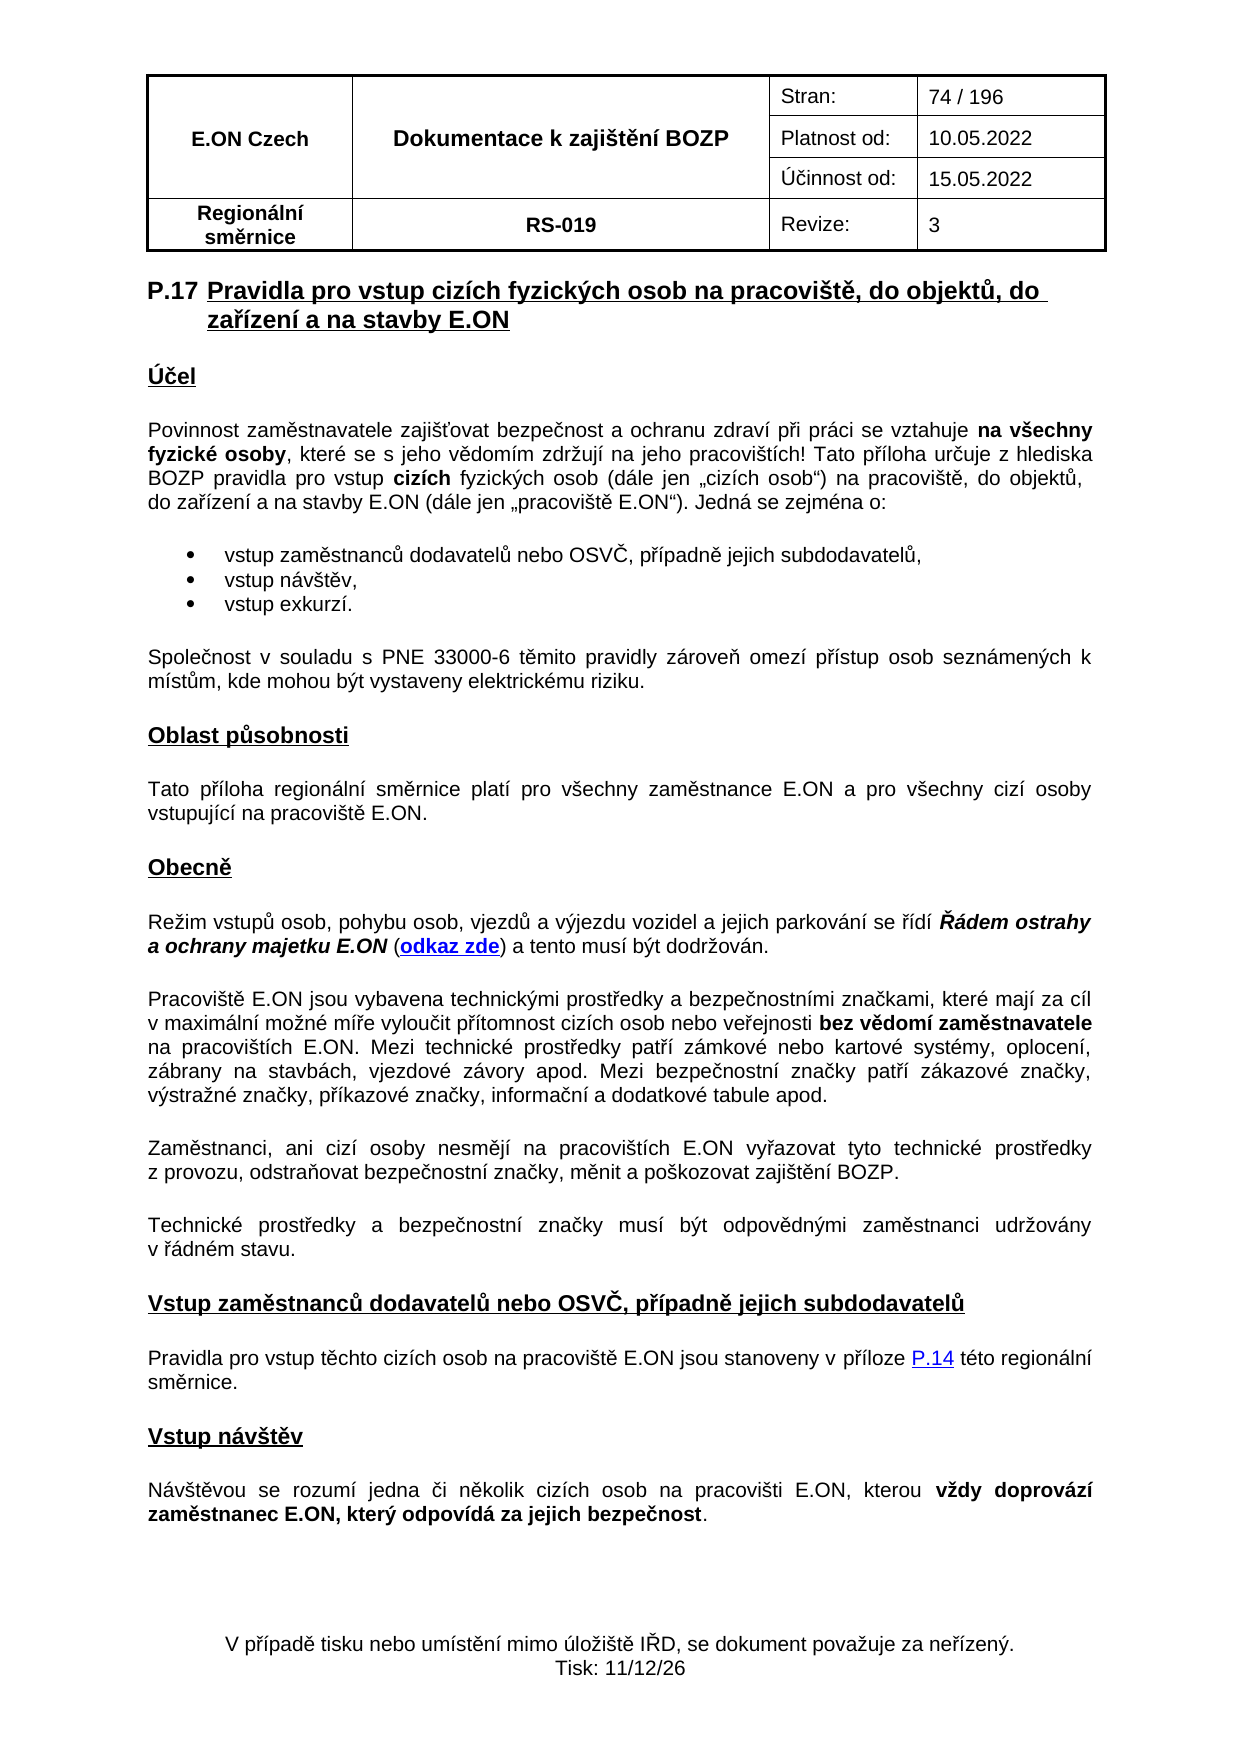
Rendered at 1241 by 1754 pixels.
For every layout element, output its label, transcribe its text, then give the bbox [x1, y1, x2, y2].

title Režim vstupů osob, pohybu osob, vjezdů a výjezdu vozidel a jejich parkování se řídí Řádem ostrahy a ochrany majetku E.ON (odkaz zde) a tento musí být dodržován. [148, 910, 1092, 958]
text Pravidla pro vstup cizích fyzických osob na pracoviště, do objektů, do zařízení a na stavby E.ON [147, 276, 1092, 334]
title Technické prostředky a bezpečnostní značky musí být odpovědnými zaměstnanci udržovány v řádném stavu. [148, 1213, 1092, 1261]
list vstup zaměstnanců dodavatelů nebo OSVČ, případně jejich subdodavatelů, [187, 543, 1092, 567]
text Pravidla pro vstup těchto cizích osob na pracoviště E.ON jsou stanoveny v příloze P.14 této regionální směrnice. [148, 1346, 1092, 1393]
title Pracoviště E.ON jsou vybavena technickými prostředky a bezpečnostními značkami, které mají za cíl v maximální možné míře vyloučit přítomnost cizích osob nebo veřejnosti bez vědomí zaměstnavatele na pracovištích E.ON. Mezi technické prostředky patří zámkové nebo kartové systémy, oplocení, zábrany na stavbách, vjezdové závory apod. Mezi bezpečnostní značky patří zákazové značky, výstražné značky, příkazové značky, informační a dodatkové tabule apod. [148, 987, 1092, 1107]
list vstup návštěv, [187, 567, 1092, 591]
text Návštěvou se rozumí jedna či několik cizích osob na pracovišti E.ON, kterou vždy doprovází zaměstnanec E.ON, který odpovídá za jejich bezpečnost. [148, 1478, 1092, 1526]
text Tato příloha regionální směrnice platí pro všechny zaměstnance E.ON a pro všechny cizí osoby vstupující na pracoviště E.ON. [148, 777, 1092, 825]
title Obecně [148, 854, 1092, 881]
text Povinnost zaměstnavatele zajišťovat bezpečnost a ochranu zdraví při práci se vztahuje na všechny fyzické osoby, které se s jeho vědomím zdržují na jeho pracovištích! Tato příloha určuje z hlediska BOZP pravidla pro vstup cizích fyzických osob (dále jen „cizích osob“) na pracoviště, do objektů, do zařízení a na stavby E.ON (dále jen „pracoviště E.ON“). Jedná se zejména o: [148, 418, 1092, 514]
text Společnost v souladu s PNE 33000-6 těmito pravidly zároveň omezí přístup osob seznámených k místům, kde mohou být vystaveny elektrickému riziku. [148, 645, 1092, 693]
title Účel [148, 363, 1092, 389]
title Vstup zaměstnanců dodavatelů nebo OSVČ, případně jejich subdodavatelů [148, 1290, 1092, 1316]
title Oblast působnosti [148, 722, 1092, 748]
title Zaměstnanci, ani cizí osoby nesmějí na pracovištích E.ON vyřazovat tyto technické prostředky z provozu, odstraňovat bezpečnostní značky, měnit a poškozovat zajištění BOZP. [148, 1136, 1092, 1184]
list vstup exkurzí. [187, 591, 1092, 616]
text Vstup návštěv [148, 1423, 1092, 1449]
